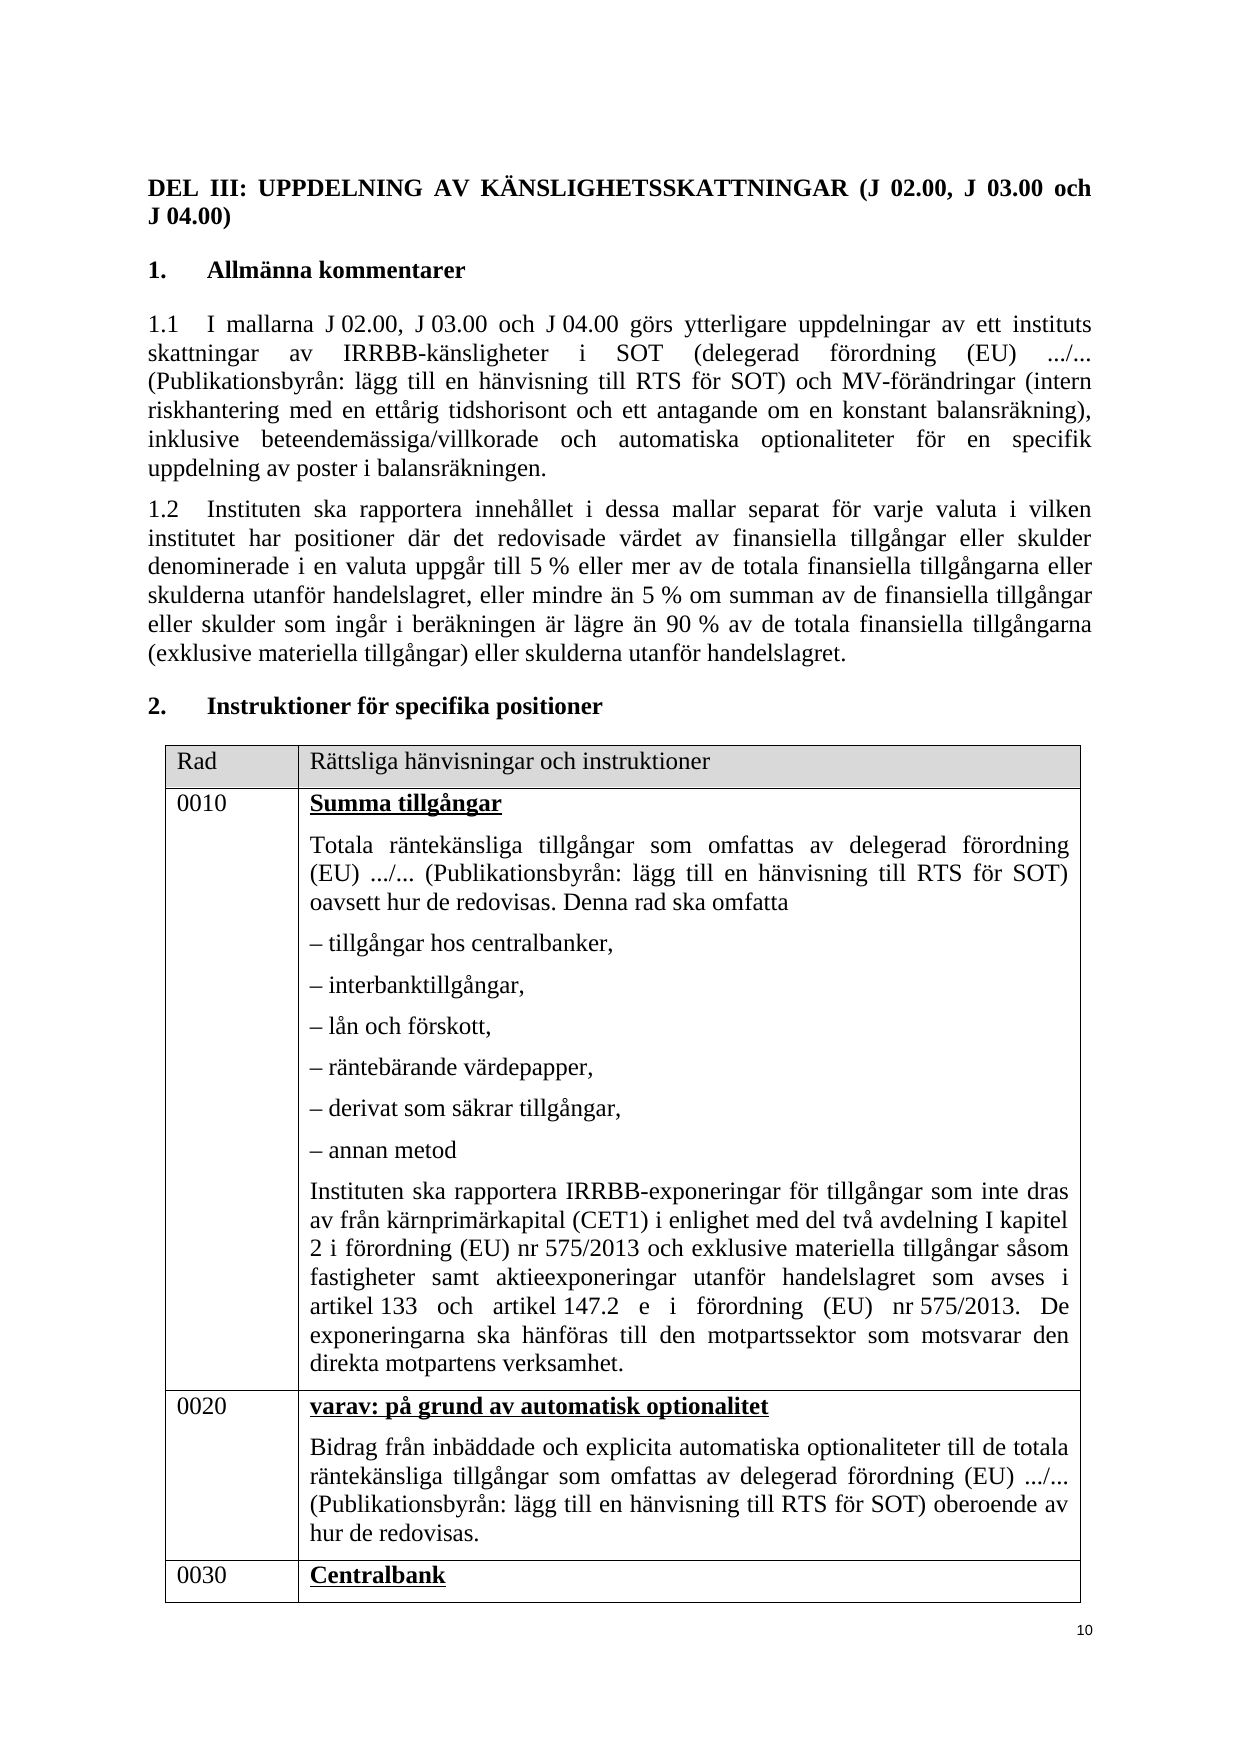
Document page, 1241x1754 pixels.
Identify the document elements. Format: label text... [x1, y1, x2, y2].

table_cell 0010 [166, 789, 298, 1390]
text 1.1 I mallarna J 02.00, J 03.00 och J 04.00 görs ytterligare uppdelningar av ett instituts skattningar av IRRBB-känsligheter i SOT (delegerad förordning (EU) .../... (Publikationsbyrån: lägg till en hänvisning till RTS för SOT) och MV-förändringar (intern riskhantering med en ettårig tidshorisont och ett antagande om en konstant balansräkning), inklusive beteendemässiga/villkorade och automatiska optionaliteter för en specifik uppdelning av poster i balansräkningen. [148, 309, 1093, 481]
list 2. Instruktioner för specifika positioner [148, 691, 1093, 720]
table_cell 0020 [166, 1391, 298, 1559]
table_cell Summa tillgångar Totala räntekänsliga tillgångar som omfattas av delegerad förordning (EU) .../... (Publikationsbyrån: lägg till en hänvisning till RTS för SOT) oavsett hur de redovisas. Denna rad ska omfatta – tillgångar hos centralbanker, – interbanktillgångar, – lån och förskott, – räntebärande värdepapper, – derivat som säkrar tillgångar, – annan metod Instituten ska rapportera IRRBB-exponeringar för tillgångar som inte dras av från kärnprimärkapital (CET1) i enlighet med del två avdelning I kapitel 2 i förordning (EU) nr 575/2013 och exklusive materiella tillgångar såsom fastigheter samt aktieexponeringar utanför handelslagret som avses i artikel 133 och artikel 147.2 e i förordning (EU) nr 575/2013. De exponeringarna ska hänföras till den motpartssektor som motsvarar den direkta motpartens verksamhet. [299, 789, 1080, 1390]
table_cell varav: på grund av automatisk optionalitet Bidrag från inbäddade och explicita automatiska optionaliteter till de totala räntekänsliga tillgångar som omfattas av delegerad förordning (EU) .../... (Publikationsbyrån: lägg till en hänvisning till RTS för SOT) oberoende av hur de redovisas. [299, 1391, 1080, 1559]
table_header Rad [166, 746, 298, 787]
table_cell 0030 [166, 1561, 298, 1602]
list 1. Allmänna kommentarer [148, 255, 1093, 284]
subtitle DEL III: UPPDELNING AV KÄNSLIGHETSSKATTNINGAR (J 02.00, J 03.00 och J 04.00) [148, 173, 1093, 230]
text 1.2 Instituten ska rapportera innehållet i dessa mallar separat för varje valuta i vilken institutet har positioner där det redovisade värdet av finansiella tillgångar eller skulder denominerade i en valuta uppgår till 5 % eller mer av de totala finansiella tillgångarna eller skulderna utanför handelslagret, eller mindre än 5 % om summan av de finansiella tillgångar eller skulder som ingår i beräkningen är lägre än 90 % av de totala finansiella tillgångarna (exklusive materiella tillgångar) eller skulderna utanför handelslagret. [148, 494, 1093, 666]
table_header Rättsliga hänvisningar och instruktioner [299, 746, 1080, 787]
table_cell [299, 1561, 1080, 1602]
